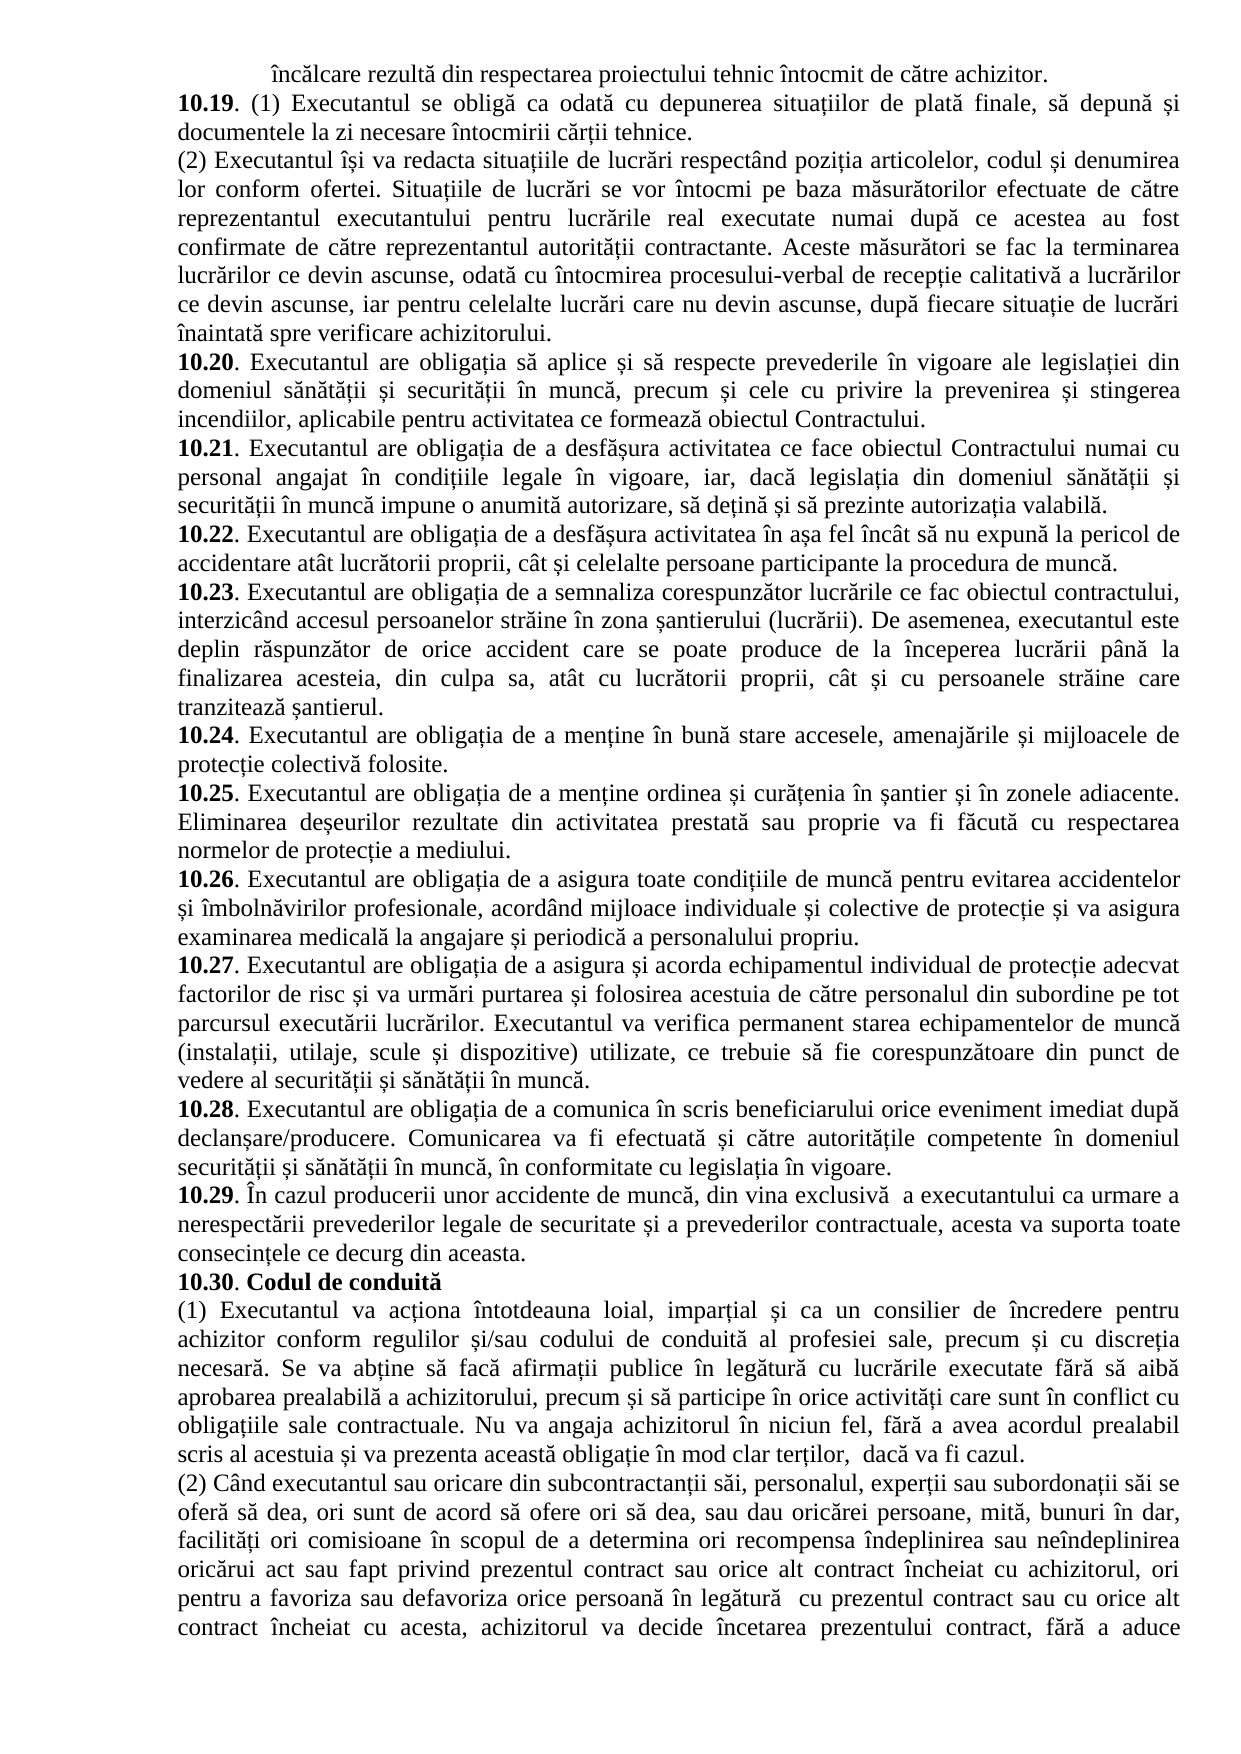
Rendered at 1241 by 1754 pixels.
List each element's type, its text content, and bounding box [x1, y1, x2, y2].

list (2) Executantul își va redacta situațiile de lucrări respectând poziția articolelor, codul și denumirea lor conform ofertei. Situațiile de lucrări se vor întocmi pe baza măsurătorilor efectuate de către reprezentantul executantului pentru lucrările real executate numai după ce acestea au fost confirmate de către reprezentantul autorității contractante. Aceste măsurători se fac la terminarea lucrărilor ce devin ascunse, odată cu întocmirea procesului-verbal de recepție calitativă a lucrărilor ce devin ascunse, iar pentru celelalte lucrări care nu devin ascunse, după fiecare situație de lucrări înaintată spre verificare achizitorului. [177, 145, 1181, 347]
list 10.27. Executantul are obligația de a asigura și acorda echipamentul individual de protecție adecvat factorilor de risc și va urmări purtarea și folosirea acestuia de către personalul din subordine pe tot parcursul executării lucrărilor. Executantul va verifica permanent starea echipamentelor de muncă (instalații, utilaje, scule și dispozitive) utilizate, ce trebuie să fie corespunzătoare din punct de vedere al securității și sănătății în muncă. [177, 950, 1181, 1094]
text (1) Executantul va acționa întotdeauna loial, imparțial și ca un consilier de încredere pentru achizitor conform regulilor și/sau codului de conduită al profesiei sale, precum și cu discreția necesară. Se va abține să facă afirmații publice în legătură cu lucrările executate fără să aibă aprobarea prealabilă a achizitorului, precum și să participe în orice activități care sunt în conflict cu obligațiile sale contractuale. Nu va angaja achizitorul în niciun fel, fără a avea acordul prealabil scris al acestuia și va prezenta această obligație în mod clar terților, dacă va fi cazul. [177, 1295, 1181, 1468]
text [177, 1468, 1181, 1640]
list 10.22. Executantul are obligația de a desfășura activitatea în așa fel încât să nu expună la pericol de accidentare atât lucrătorii proprii, cât și celelalte persoane participante la procedura de muncă. [177, 519, 1181, 577]
list 10.25. Executantul are obligația de a menține ordinea și curățenia în șantier și în zonele adiacente. Eliminarea deșeurilor rezultate din activitatea prestată sau proprie va fi făcută cu respectarea normelor de protecție a mediului. [177, 778, 1181, 864]
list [271, 59, 1181, 88]
list 10.19. (1) Executantul se obligă ca odată cu depunerea situațiilor de plată finale, să depună și documentele la zi necesare întocmirii cărții tehnice. [177, 88, 1181, 145]
list 10.23. Executantul are obligația de a semnaliza corespunzător lucrările ce fac obiectul contractului, interzicând accesul persoanelor străine în zona șantierului (lucrării). De asemenea, executantul este deplin răspunzător de orice accident care se poate produce de la începerea lucrării până la finalizarea acesteia, din culpa sa, atât cu lucrătorii proprii, cât și cu persoanele străine care tranzitează șantierul. [177, 577, 1181, 720]
list 10.28. Executantul are obligația de a comunica în scris beneficiarului orice eveniment imediat după declanșare/producere. Comunicarea va fi efectuată și către autoritățile competente în domeniul securității și sănătății în muncă, în conformitate cu legislația în vigoare. [177, 1094, 1181, 1180]
list 10.20. Executantul are obligația să aplice și să respecte prevederile în vigoare ale legislației din domeniul sănătății și securității în muncă, precum și cele cu privire la prevenirea și stingerea incendiilor, aplicabile pentru activitatea ce formează obiectul Contractului. [177, 347, 1181, 433]
list 10.29. În cazul producerii unor accidente de muncă, din vina exclusivă a executantului ca urmare a nerespectării prevederilor legale de securitate și a prevederilor contractuale, acesta va suporta toate consecințele ce decurg din aceasta. [177, 1180, 1181, 1267]
text 10.30. Codul de conduită [177, 1267, 1181, 1295]
list 10.26. Executantul are obligația de a asigura toate condițiile de muncă pentru evitarea accidentelor și îmbolnăvirilor profesionale, acordând mijloace individuale și colective de protecție și va asigura examinarea medicală la angajare și periodică a personalului propriu. [177, 864, 1181, 950]
list 10.24. Executantul are obligația de a menține în bună stare accesele, amenajările și mijloacele de protecție colectivă folosite. [177, 720, 1181, 778]
list 10.21. Executantul are obligația de a desfășura activitatea ce face obiectul Contractului numai cu personal angajat în condițiile legale în vigoare, iar, dacă legislația din domeniul sănătății și securității în muncă impune o anumită autorizare, să dețină și să prezinte autorizația valabilă. [177, 433, 1181, 519]
